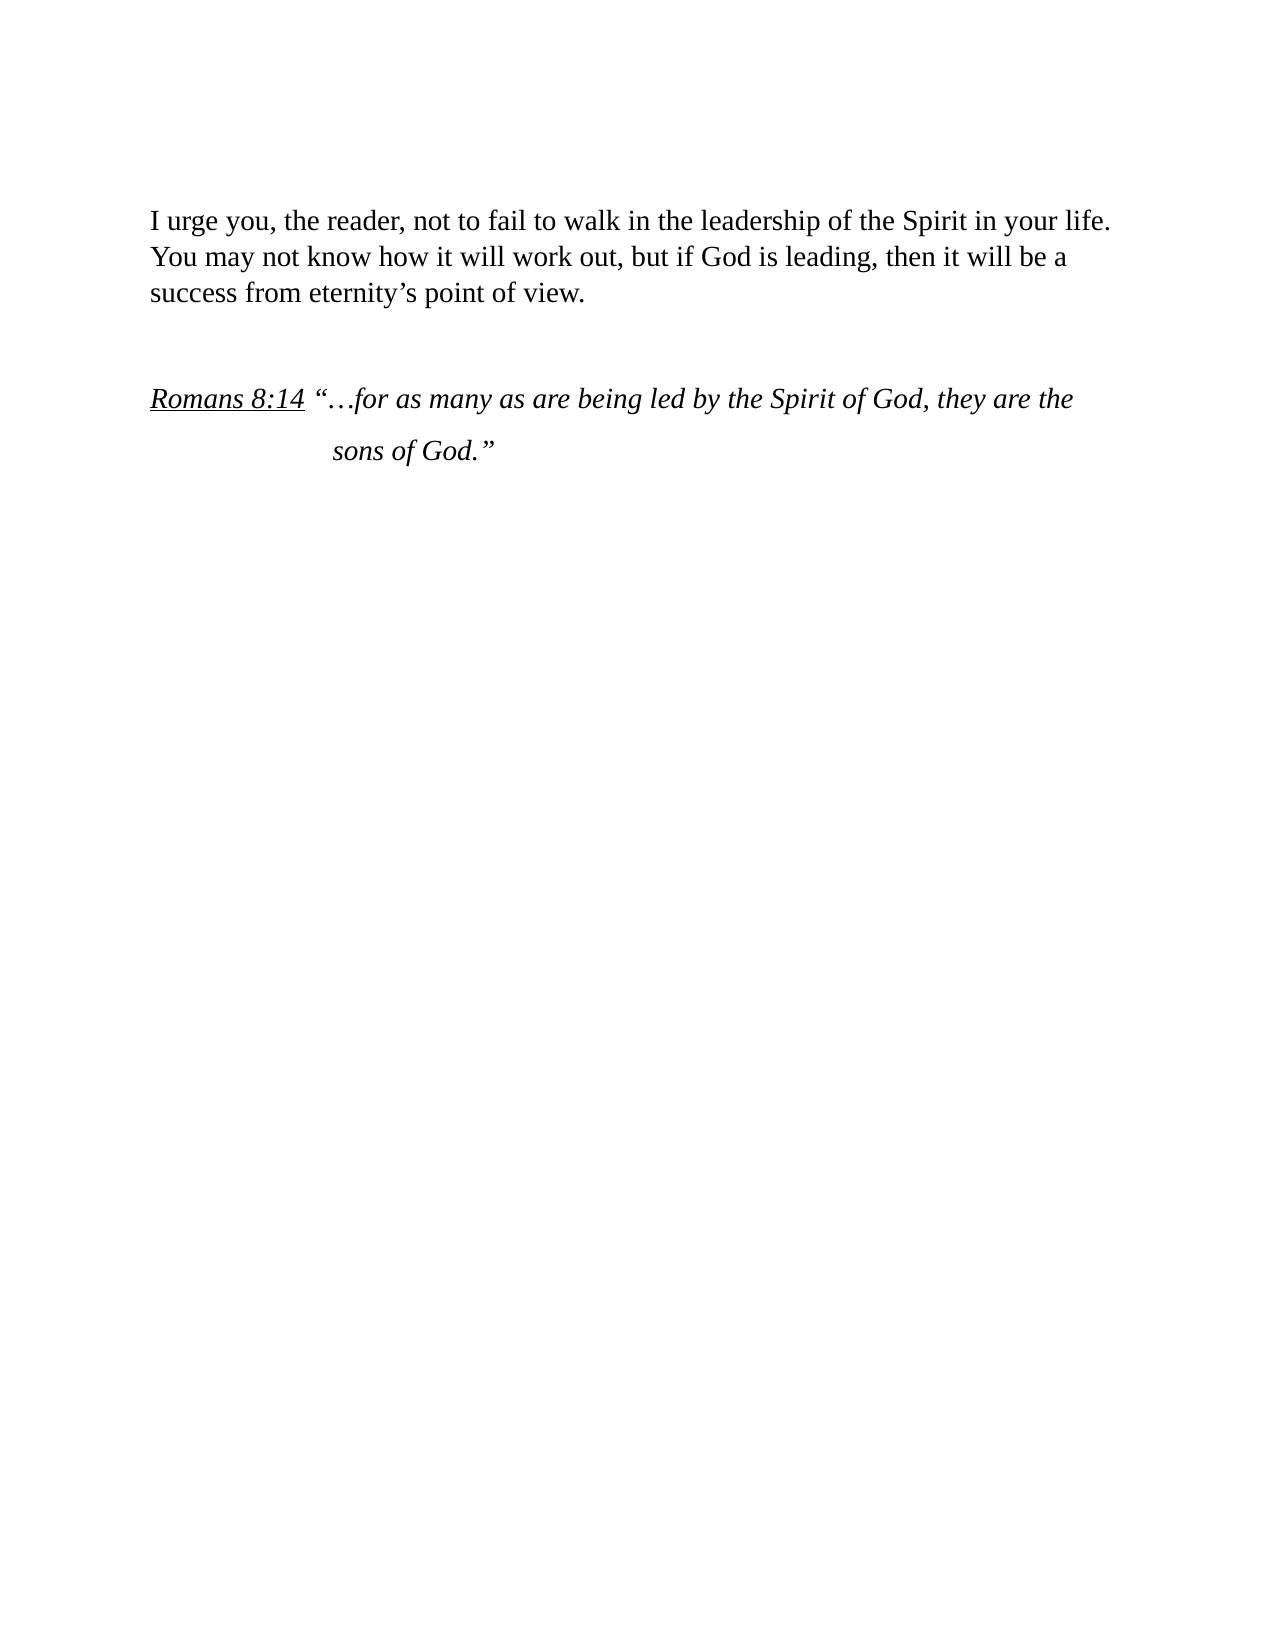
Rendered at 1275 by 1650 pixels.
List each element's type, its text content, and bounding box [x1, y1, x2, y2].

text Romans 8:14 “…for as many as are being led by the Spirit of God, they are the [150, 381, 1125, 414]
text I urge you, the reader, not to fail to walk in the leadership of the Spirit in your life. You may not know how it will work out, but if God is leading, then it will be a success from eternity’s point of view. [150, 203, 1125, 309]
text sons of God.” [150, 433, 1125, 467]
